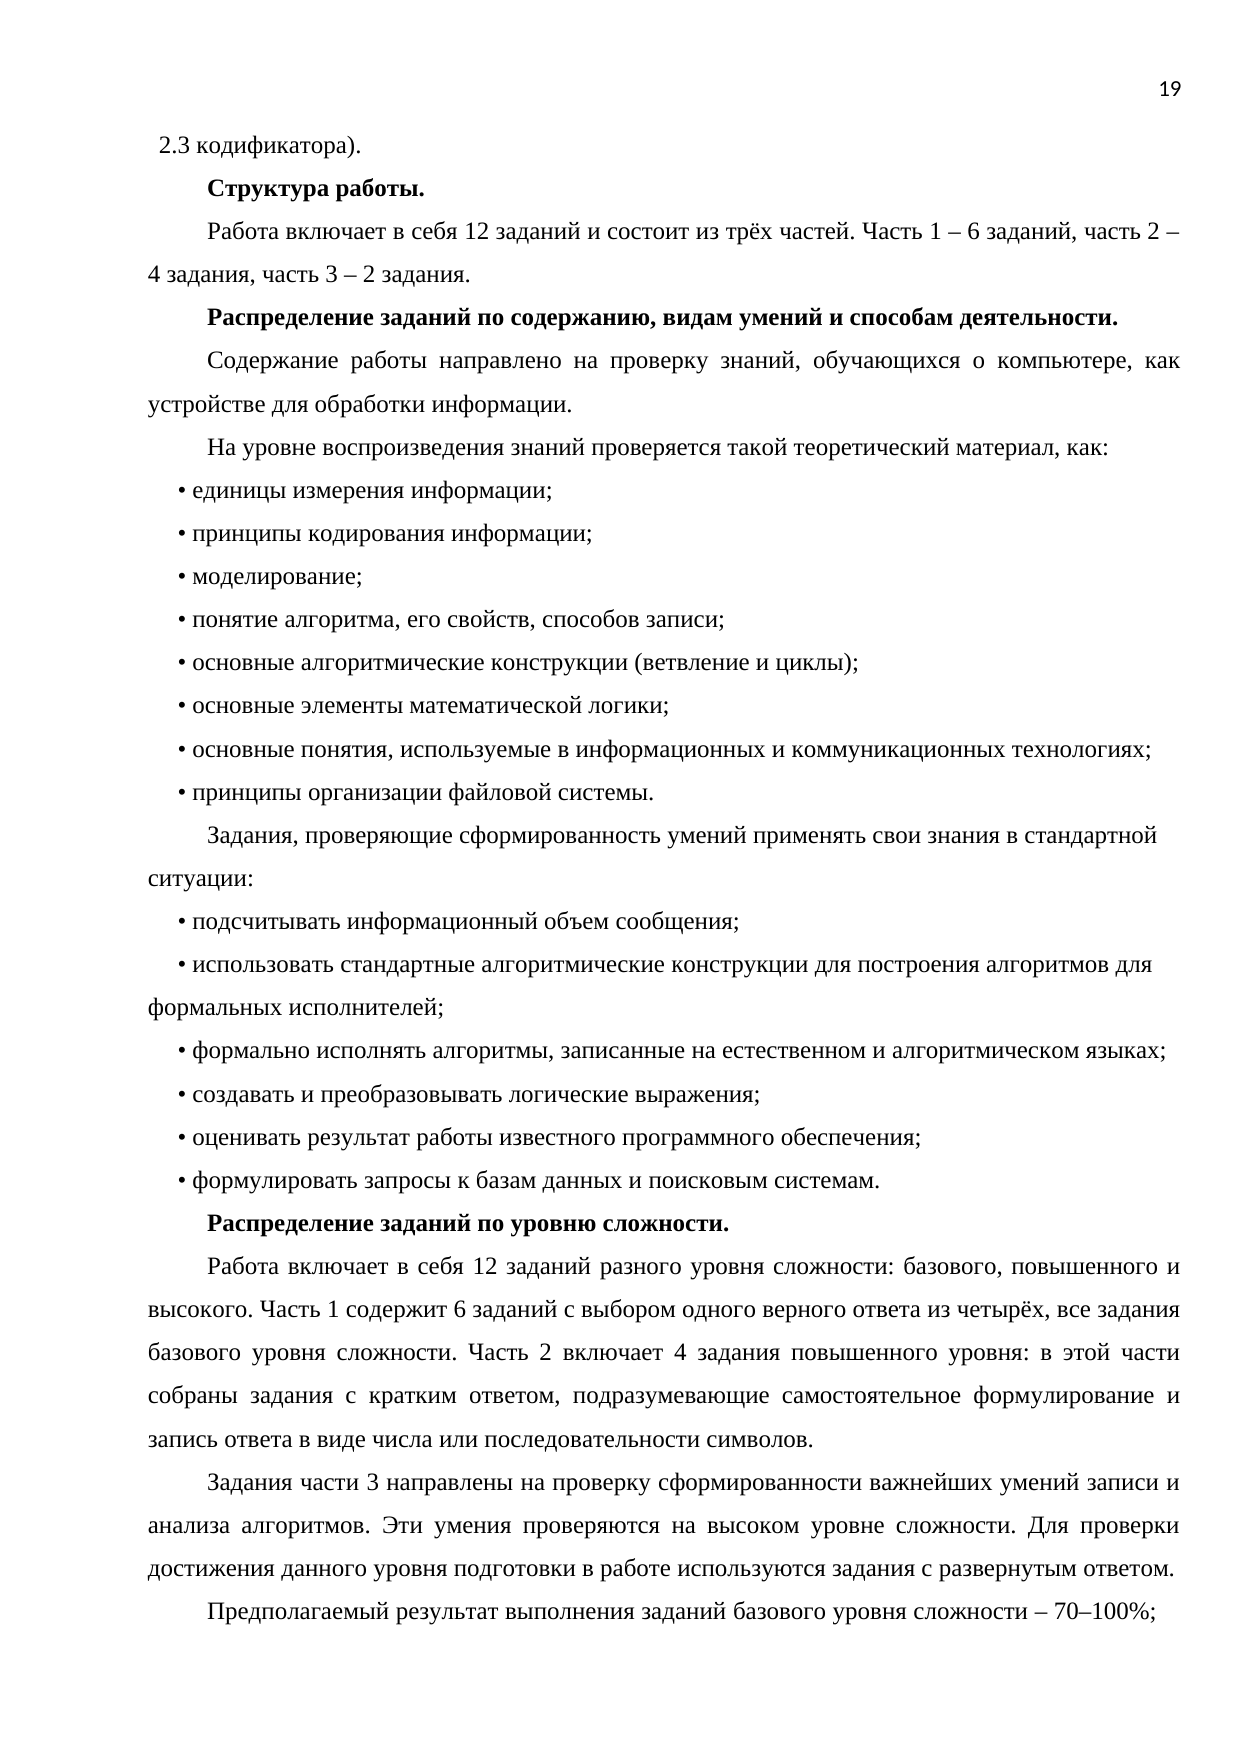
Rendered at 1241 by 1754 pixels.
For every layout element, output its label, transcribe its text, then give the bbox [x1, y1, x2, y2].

list использовать стандартные алгоритмические конструкции для построения алгоритмов для формальных исполнителей; [148, 949, 1181, 1021]
text Работа включает в себя 12 заданий разного уровня сложности: базового, повышенного и высокого. Часть 1 содержит 6 заданий с выбором одного верного ответа из четырёх, все задания базового уровня сложности. Часть 2 включает 4 задания повышенного уровня: в этой части собраны задания с кратким ответом, подразумевающие самостоятельное формулирование и запись ответа в виде числа или последовательности символов. [148, 1251, 1181, 1452]
text На уровне воспроизведения знаний проверяется такой теоретический материал, как: [148, 432, 1181, 461]
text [148, 1596, 1158, 1625]
list оценивать результат работы известного программного обеспечения; [148, 1122, 1181, 1151]
list принципы кодирования информации; [148, 518, 1181, 547]
list единицы измерения информации; [148, 475, 1181, 504]
list моделирование; [148, 561, 1181, 590]
text Задания, проверяющие сформированность умений применять свои знания в стандартной ситуации: [148, 820, 1181, 892]
list принципы организации файловой системы. [148, 777, 1181, 806]
list формально исполнять алгоритмы, записанные на естественном и алгоритмическом языках; [148, 1036, 1181, 1064]
list подсчитывать информационный объем сообщения; [148, 906, 1181, 935]
list создавать и преобразовывать логические выражения; [148, 1079, 1181, 1107]
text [159, 130, 1170, 159]
text Содержание работы направлено на проверку знаний, обучающихся о компьютере, как устройстве для обработки информации. [148, 346, 1181, 417]
text Работа включает в себя 12 заданий и состоит из трёх частей. Часть 1 – 6 заданий, часть 2 – 4 задания, часть 3 – 2 задания. [148, 216, 1181, 288]
list основные алгоритмические конструкции (ветвление и циклы); [148, 647, 1181, 676]
list понятие алгоритма, его свойств, способов записи; [148, 604, 1181, 633]
list формулировать запросы к базам данных и поисковым системам. [148, 1165, 1181, 1194]
text Задания части 3 направлены на проверку сформированности важнейших умений записи и анализа алгоритмов. Эти умения проверяются на высоком уровне сложности. Для проверки достижения данного уровня подготовки в работе используются задания с развернутым ответом. [148, 1467, 1181, 1582]
text Структура работы. [148, 173, 1181, 202]
text Распределение заданий по уровню сложности. [148, 1208, 1181, 1237]
list основные элементы математической логики; [148, 691, 1181, 719]
text Распределение заданий по содержанию, видам умений и способам деятельности. [148, 302, 1181, 331]
list основные понятия, используемые в информационных и коммуникационных технологиях; [148, 734, 1181, 762]
